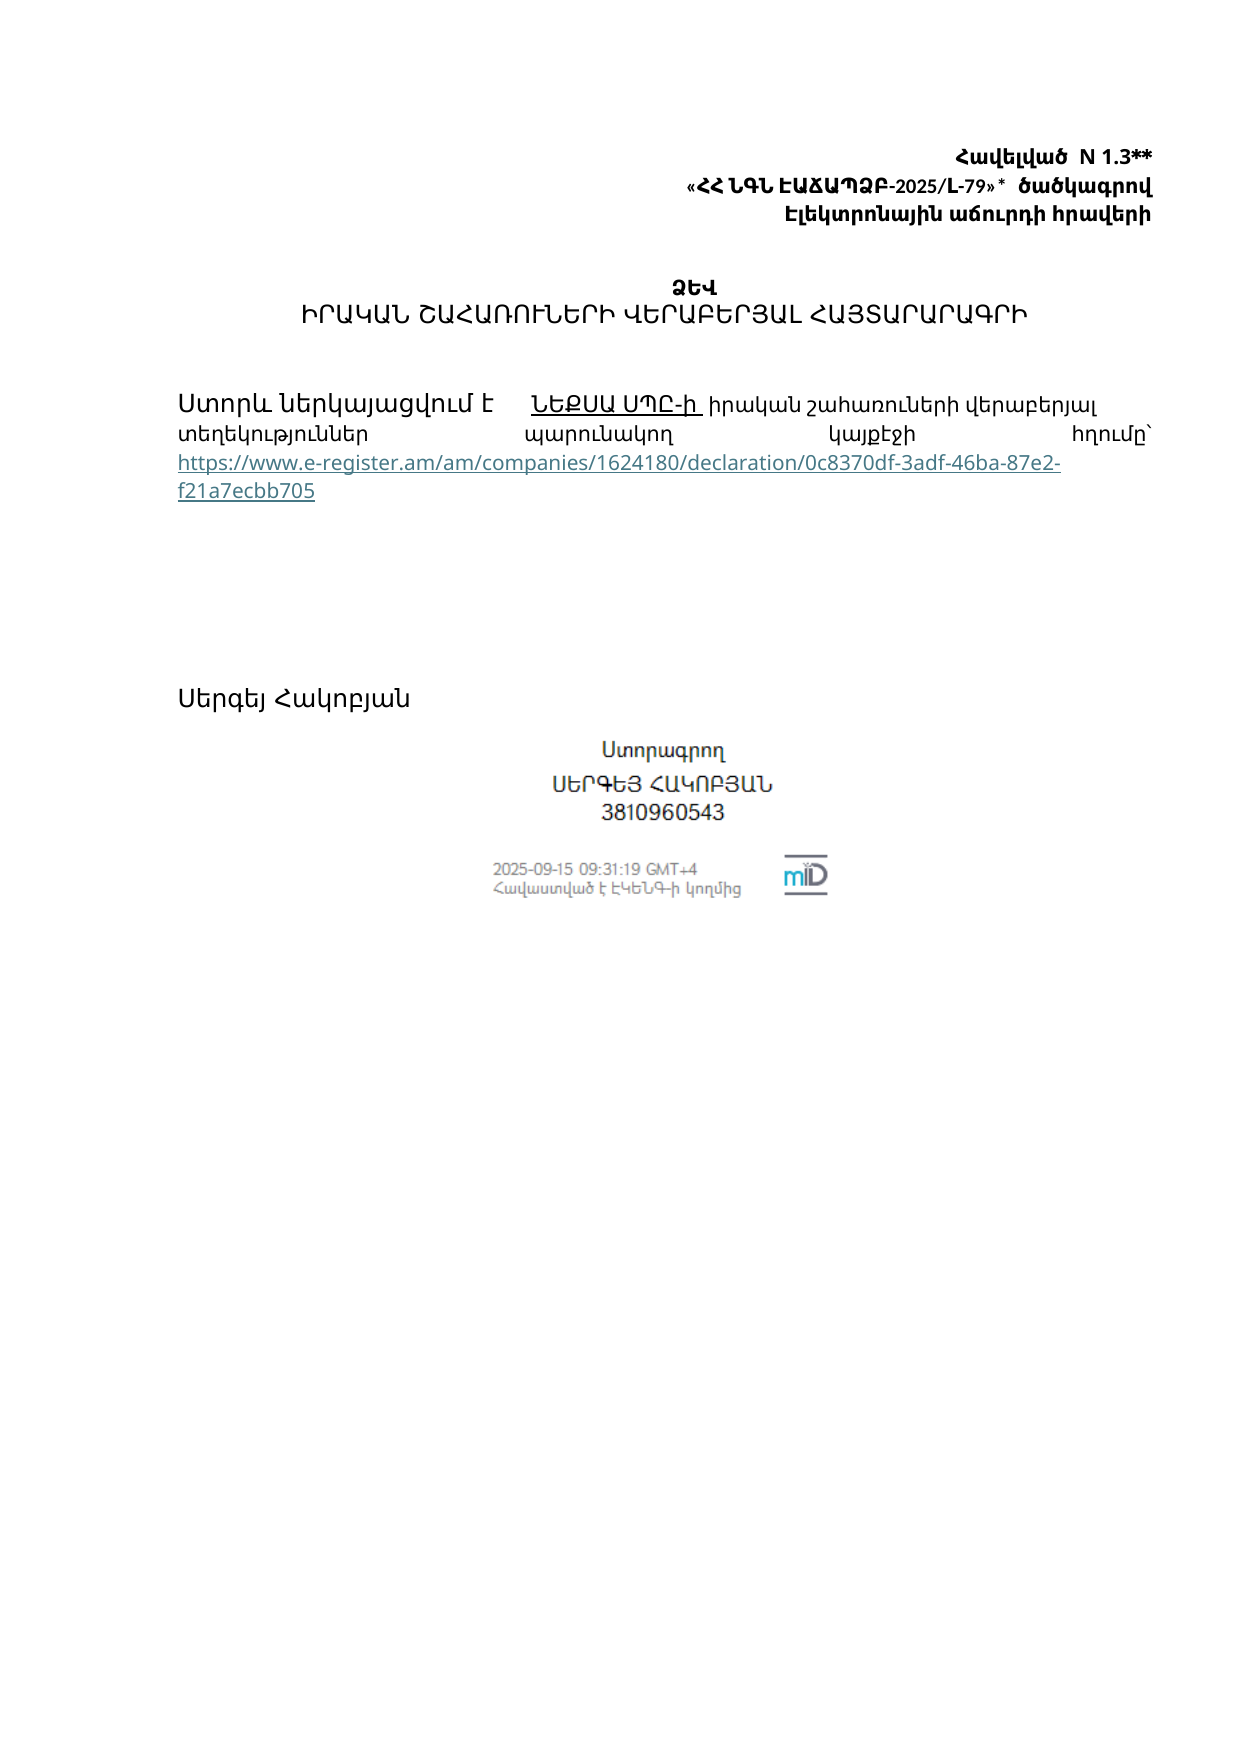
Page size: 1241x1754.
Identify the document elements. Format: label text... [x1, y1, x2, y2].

text ԻՐԱԿԱՆ ՇԱՀԱՌՈՒՆԵՐԻ ՎԵՐԱԲԵՐՅԱԼ ՀԱՅՏԱՐԱՐԱԳՐԻ [177, 301, 1152, 330]
text ՁԵՎ [177, 276, 1152, 301]
text Ստորև ներկայացվում է ՆԵՔՍԱ ՍՊԸ-ի իրական շահառուների վերաբերյալ [177, 388, 1152, 419]
text Հավելված N 1.3** [177, 142, 1152, 171]
text Էլեկտրոնային աճուրդի հրավերի [177, 199, 1152, 228]
text «ՀՀ ՆԳՆ ԷԱՃԱՊՁԲ-2025/Լ-79»* ծածկագրով [177, 171, 1152, 199]
text տեղեկություններ պարունակող կայքէջի հղումը՝ https://www.e-register.am/am/companies/1624180/declaration/0c8370df-3adf-46ba-87e2-f21a7ecbb705 [177, 419, 1152, 504]
text Սերգեյ Հակոբյան [177, 684, 1152, 714]
